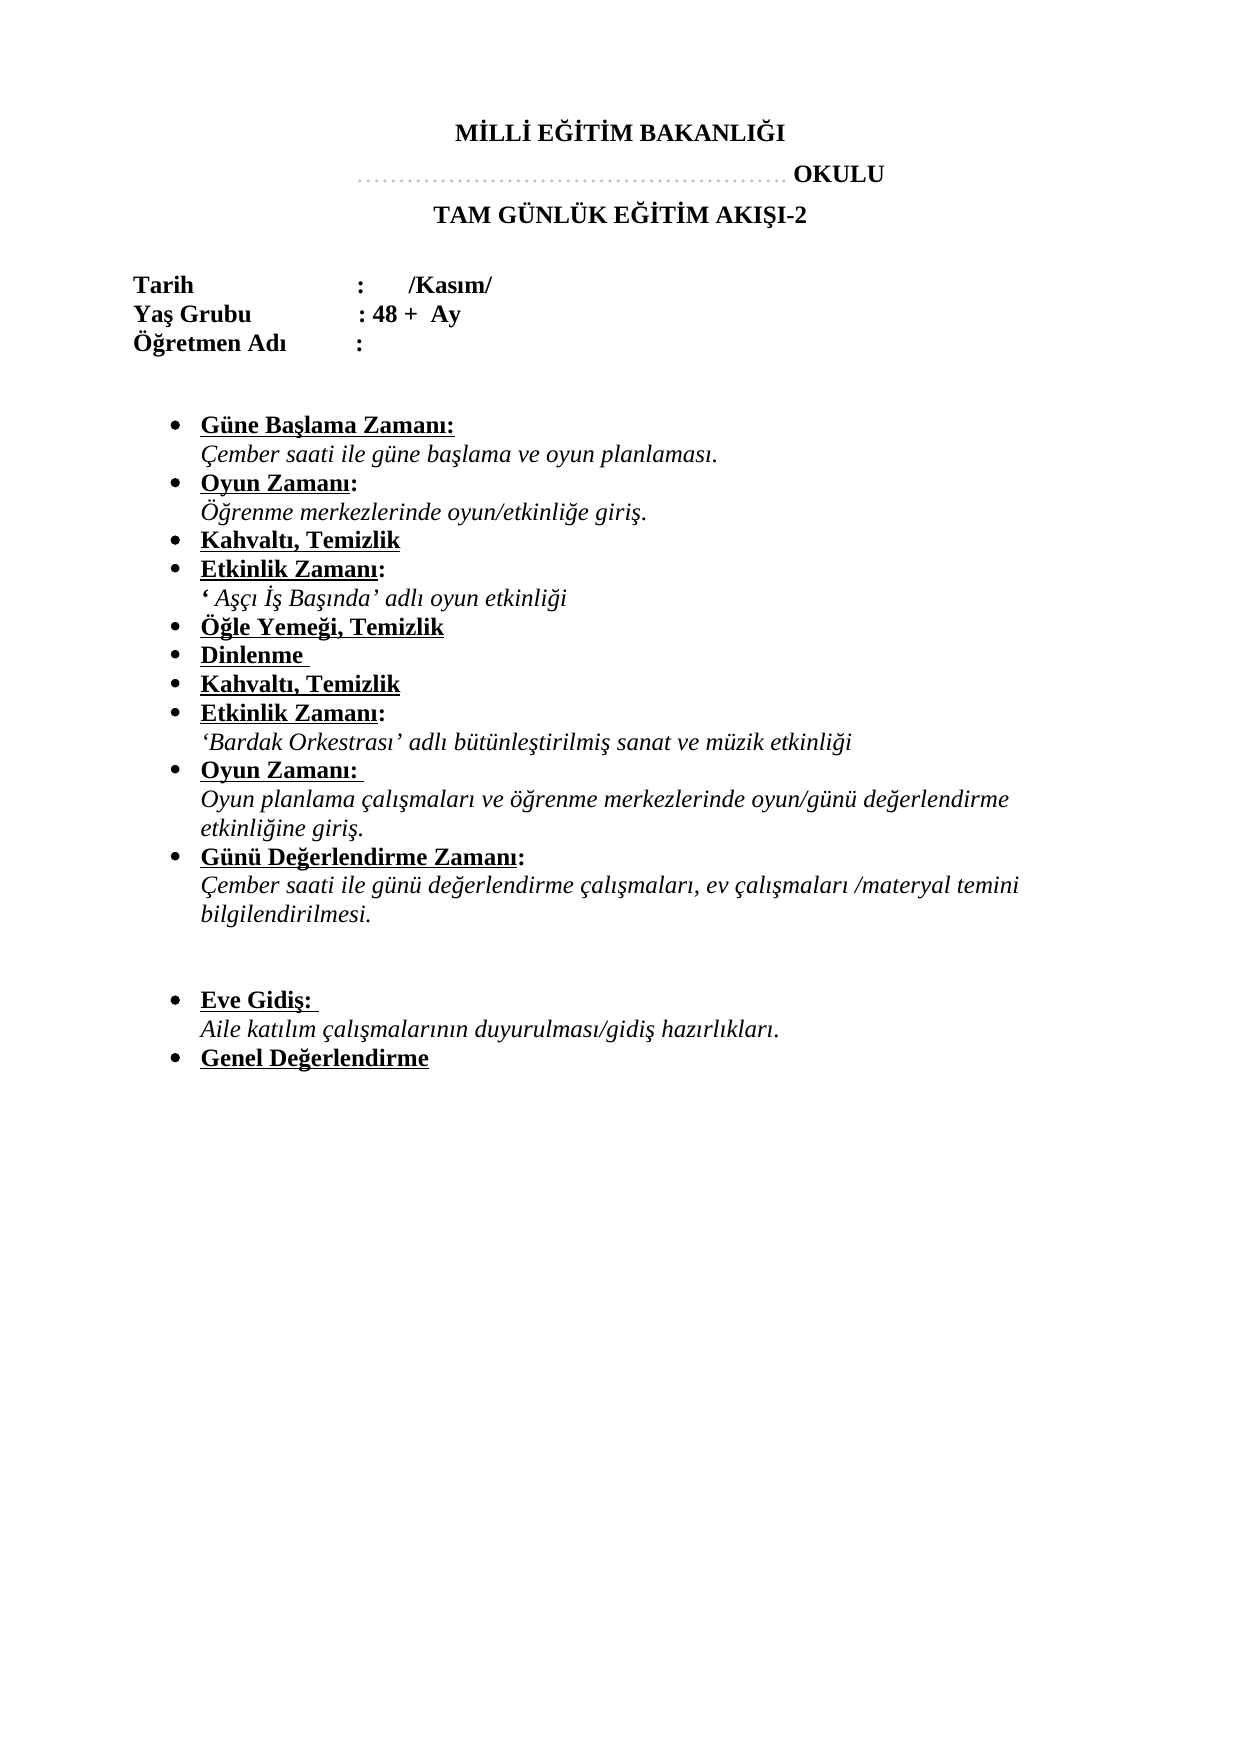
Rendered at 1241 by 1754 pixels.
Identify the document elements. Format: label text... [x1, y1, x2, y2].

list Günü Değerlendirme Zamanı: [171, 842, 1070, 871]
list ‘ Aşçı İş Başında’ adlı oyun etkinliği [200, 583, 1070, 612]
list Oyun Zamanı: [171, 756, 1070, 784]
text ……………………………………………. OKULU [148, 159, 1092, 188]
text Tarih : /Kasım/ [133, 271, 1092, 299]
list Etkinlik Zamanı: [171, 698, 1070, 727]
list Oyun planlama çalışmaları ve öğrenme merkezlerinde oyun/günü değerlendirme etkinliğine giriş. [200, 784, 1070, 842]
list Oyun Zamanı: [171, 468, 1070, 497]
text TAM GÜNLÜK EĞİTİM AKIŞI-2 [148, 201, 1092, 229]
list Kahvaltı, Temizlik [171, 669, 1070, 698]
text MİLLİ EĞİTİM BAKANLIĞI [148, 118, 1092, 147]
list Etkinlik Zamanı: [171, 554, 1070, 583]
list ‘Bardak Orkestrası’ adlı bütünleştirilmiş sanat ve müzik etkinliği [200, 727, 1070, 756]
list Öğle Yemeği, Temizlik [171, 612, 1070, 641]
list Dinlenme [171, 641, 1070, 669]
list Öğrenme merkezlerinde oyun/etkinliğe giriş. [200, 497, 1070, 526]
list Kahvaltı, Temizlik [171, 526, 1070, 554]
list Aile katılım çalışmalarının duyurulması/gidiş hazırlıkları. [200, 1014, 1070, 1043]
text Yaş Grubu : 48 + Ay [133, 299, 1092, 328]
list Güne Başlama Zamanı: [171, 411, 1070, 439]
text Öğretmen Adı : [133, 328, 1092, 357]
list Çember saati ile güne başlama ve oyun planlaması. [200, 439, 1070, 468]
list Eve Gidiş: [171, 986, 1070, 1014]
list Çember saati ile günü değerlendirme çalışmaları, ev çalışmaları /materyal temini bilgilendirilmesi. [200, 871, 1070, 928]
list Genel Değerlendirme [171, 1043, 1070, 1072]
